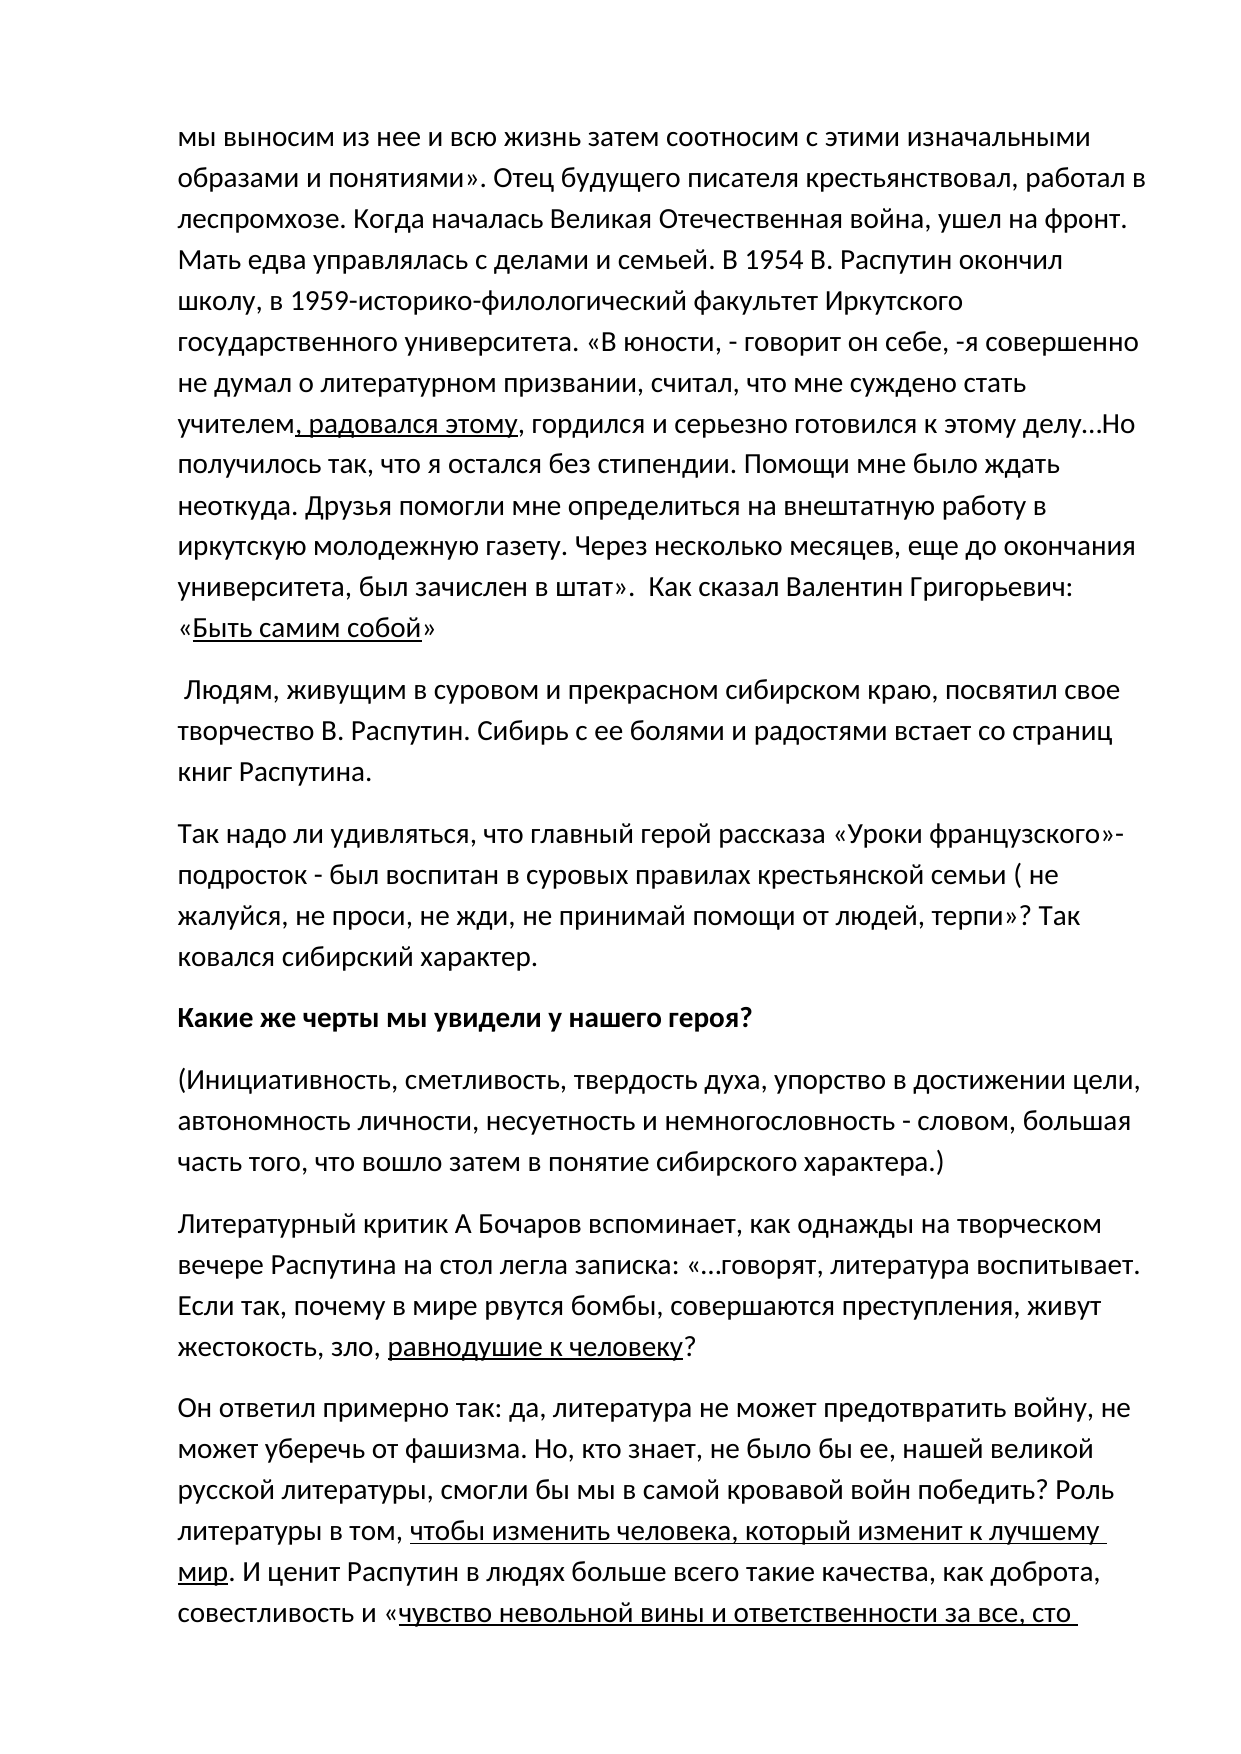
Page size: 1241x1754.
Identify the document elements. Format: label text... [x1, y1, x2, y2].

text Так надо ли удивляться, что главный герой рассказа «Уроки французского»- подросток - был воспитан в суровых правилах крестьянской семьи ( не жалуйся, не проси, не жди, не принимай помощи от людей, терпи»? Так ковался сибирский характер. [177, 815, 1152, 973]
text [177, 1389, 1152, 1630]
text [177, 118, 1152, 645]
text (Инициативность, сметливость, твердость духа, упорство в достижении цели, автономность личности, несуетность и немногословность - словом, большая часть того, что вошло затем в понятие сибирского характера.) [177, 1061, 1152, 1179]
text Какие же черты мы увидели у нашего героя? [177, 999, 1152, 1035]
text Людям, живущим в суровом и прекрасном сибирском краю, посвятил свое творчество В. Распутин. Сибирь с ее болями и радостями встает со страниц книг Распутина. [177, 671, 1152, 789]
text Литературный критик А Бочаров вспоминает, как однажды на творческом вечере Распутина на стол легла записка: «…говорят, литература воспитывает. Если так, почему в мире рвутся бомбы, совершаются преступления, живут жестокость, зло, равнодушие к человеку? [177, 1205, 1152, 1363]
